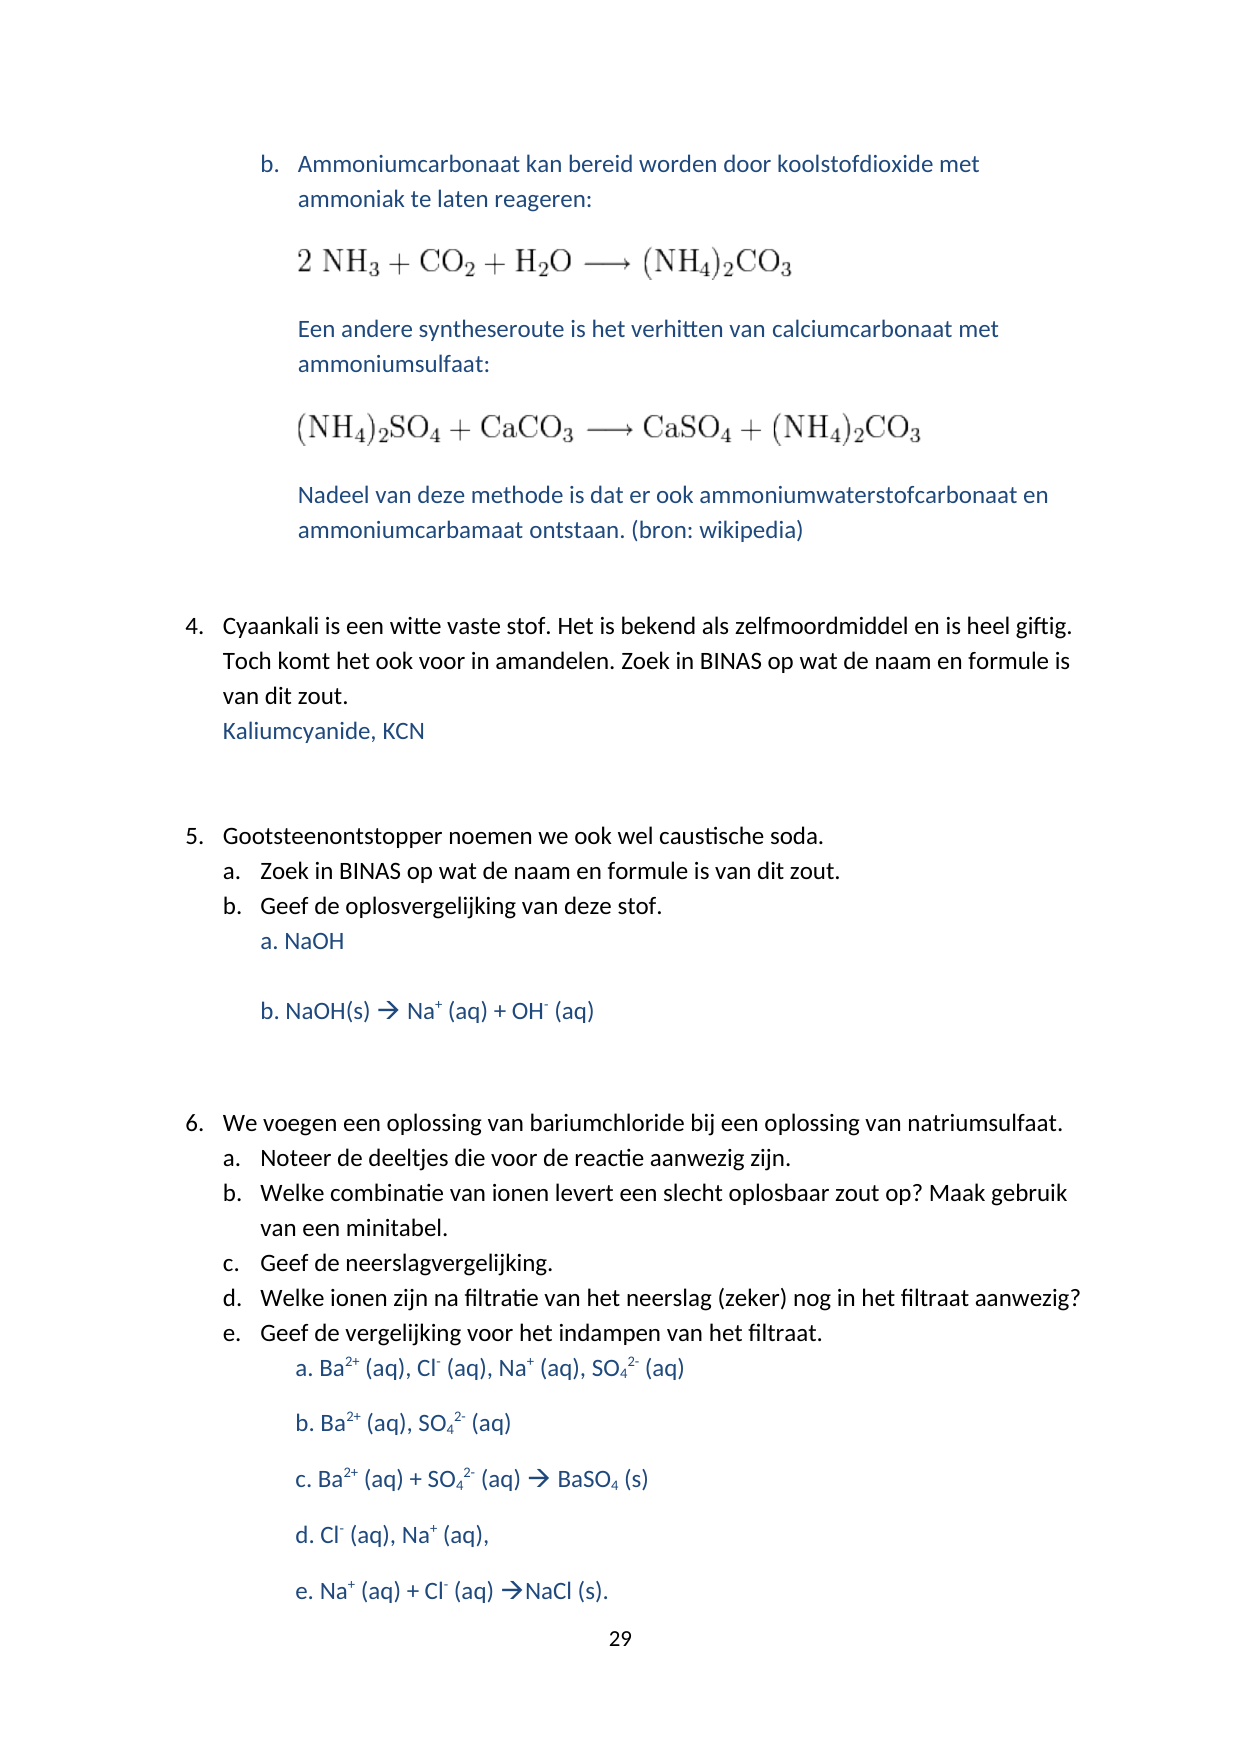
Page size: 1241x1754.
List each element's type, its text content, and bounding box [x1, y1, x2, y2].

text d. Cl- (aq), Na+ (aq), [221, 1519, 1092, 1550]
list Welke combinatie van ionen levert een slecht oplosbaar zout op? Maak gebruik van een minitabel. [223, 1177, 1092, 1242]
list We voegen een oplossing van bariumchloride bij een oplossing van natriumsulfaat. [185, 1107, 1092, 1137]
list a. NaOH [223, 925, 1092, 956]
list Noteer de deeltjes die voor de reactie aanwezig zijn. [223, 1142, 1092, 1172]
list Welke ionen zijn na filtratie van het neerslag (zeker) nog in het filtraat aanwezig? [223, 1282, 1092, 1312]
text b. Ba2+ (aq), SO42- (aq) [148, 1407, 1092, 1438]
list Geef de vergelijking voor het indampen van het filtraat. [223, 1317, 1092, 1347]
list b. NaOH(s) Na+ (aq) + OH- (aq) [260, 995, 1092, 1026]
list Kaliumcyanide, KCN [223, 715, 1092, 746]
list Ammoniumcarbonaat kan bereid worden door koolstofdioxide met ammoniak te laten reageren: [260, 148, 1092, 213]
list Cyaankali is een witte vaste stof. Het is bekend als zelfmoordmiddel en is heel giftig. Toch komt het ook voor in amandelen. Zoek in BINAS op wat de naam en formule is van dit zout. [185, 610, 1092, 711]
text e. Na+ (aq) + Cl- (aq) NaCl (s). [221, 1575, 1092, 1606]
list Een andere syntheseroute is het verhitten van calciumcarbonaat met ammoniumsulfaat: [298, 313, 1092, 379]
list Geef de oplosvergelijking van deze stof. [223, 890, 1092, 921]
picture [297, 412, 921, 446]
list Nadeel van deze methode is dat er ook ammoniumwaterstofcarbonaat en ammoniumcarbamaat ontstaan. (bron: wikipedia) [298, 479, 1092, 577]
list Gootsteenontstopper noemen we ook wel caustische soda. [185, 820, 1092, 851]
text c. Ba2+ (aq) + SO42- (aq) BaSO4 (s) [221, 1463, 1092, 1494]
list Geef de neerslagvergelijking. [223, 1247, 1092, 1277]
list Zoek in BINAS op wat de naam en formule is van dit zout. [223, 855, 1092, 886]
picture [297, 246, 792, 280]
text a. Ba2+ (aq), Cl- (aq), Na+ (aq), SO42- (aq) [221, 1352, 1092, 1382]
